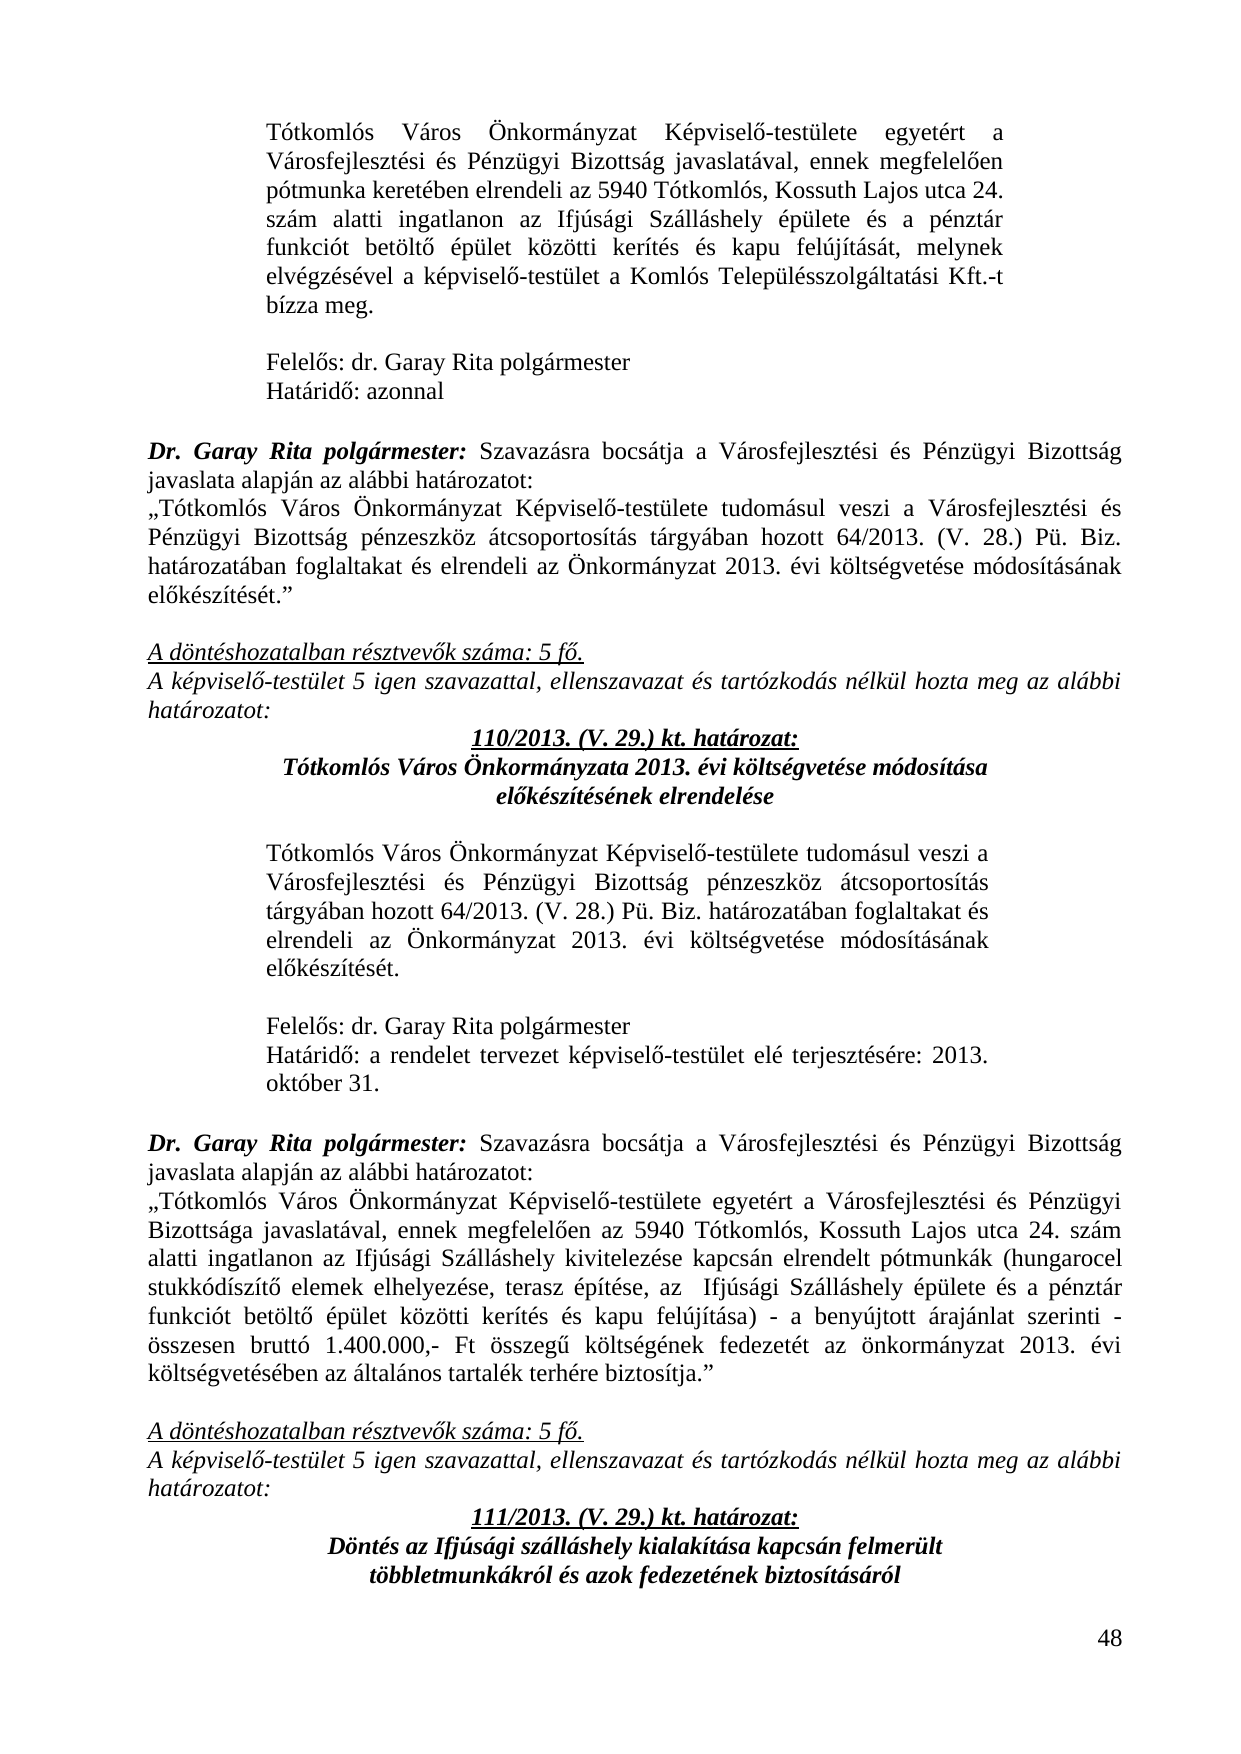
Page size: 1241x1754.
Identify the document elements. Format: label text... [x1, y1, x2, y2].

text A döntéshozatalban résztvevők száma: 5 fő. [148, 1416, 1122, 1445]
text Határidő: azonnal [266, 376, 1004, 405]
text Tótkomlós Város Önkormányzat Képviselő-testülete tudomásul veszi a Városfejlesztési és Pénzügyi Bizottság pénzeszköz átcsoportosítás tárgyában hozott 64/2013. (V. 28.) Pü. Biz. határozatában foglaltakat és elrendeli az Önkormányzat 2013. évi költségvetése módosításának előkészítését. [266, 838, 989, 982]
text Határidő: a rendelet tervezet képviselő-testület elé terjesztésére: 2013. október 31. [266, 1040, 989, 1097]
text Döntés az Ifjúsági szálláshely kialakítása kapcsán felmerült többletmunkákról és azok fedezetének biztosításáról [236, 1531, 1034, 1588]
text Dr. Garay Rita polgármester: Szavazásra bocsátja a Városfejlesztési és Pénzügyi Bizottság javaslata alapján az alábbi határozatot: [148, 436, 1122, 493]
text A képviselő-testület 5 igen szavazattal, ellenszavazat és tartózkodás nélkül hozta meg az alábbi határozatot: [148, 666, 1122, 723]
text A döntéshozatalban résztvevők száma: 5 fő. [148, 637, 1122, 666]
text 110/2013. (V. 29.) kt. határozat: [236, 723, 1034, 752]
text „Tótkomlós Város Önkormányzat Képviselő-testülete tudomásul veszi a Városfejlesztési és Pénzügyi Bizottság pénzeszköz átcsoportosítás tárgyában hozott 64/2013. (V. 28.) Pü. Biz. határozatában foglaltakat és elrendeli az Önkormányzat 2013. évi költségvetése módosításának előkészítését.” [148, 493, 1122, 608]
text A képviselő-testület 5 igen szavazattal, ellenszavazat és tartózkodás nélkül hozta meg az alábbi határozatot: [148, 1445, 1122, 1502]
text Felelős: dr. Garay Rita polgármester [266, 347, 1004, 376]
text Dr. Garay Rita polgármester: Szavazásra bocsátja a Városfejlesztési és Pénzügyi Bizottság javaslata alapján az alábbi határozatot: [148, 1128, 1122, 1186]
text Tótkomlós Város Önkormányzat Képviselő-testülete egyetért a Városfejlesztési és Pénzügyi Bizottság javaslatával, ennek megfelelően pótmunka keretében elrendeli az 5940 Tótkomlós, Kossuth Lajos utca 24. szám alatti ingatlanon az Ifjúsági Szálláshely épülete és a pénztár funkciót betöltő épület közötti kerítés és kapu felújítását, melynek elvégzésével a képviselő-testület a Komlós Településszolgáltatási Kft.-t bízza meg. [266, 117, 1004, 319]
text 111/2013. (V. 29.) kt. határozat: [148, 1502, 1122, 1531]
text Tótkomlós Város Önkormányzata 2013. évi költségvetése módosítása előkészítésének elrendelése [236, 752, 1033, 810]
text „Tótkomlós Város Önkormányzat Képviselő-testülete egyetért a Városfejlesztési és Pénzügyi Bizottsága javaslatával, ennek megfelelően az 5940 Tótkomlós, Kossuth Lajos utca 24. szám alatti ingatlanon az Ifjúsági Szálláshely kivitelezése kapcsán elrendelt pótmunkák (hungarocel stukkódíszítő elemek elhelyezése, terasz építése, az Ifjúsági Szálláshely épülete és a pénztár funkciót betöltő épület közötti kerítés és kapu felújítása) - a benyújtott árajánlat szerinti - összesen bruttó 1.400.000,- Ft összegű költségének fedezetét az önkormányzat 2013. évi költségvetésében az általános tartalék terhére biztosítja.” [148, 1186, 1122, 1387]
text Felelős: dr. Garay Rita polgármester [266, 1011, 1004, 1040]
